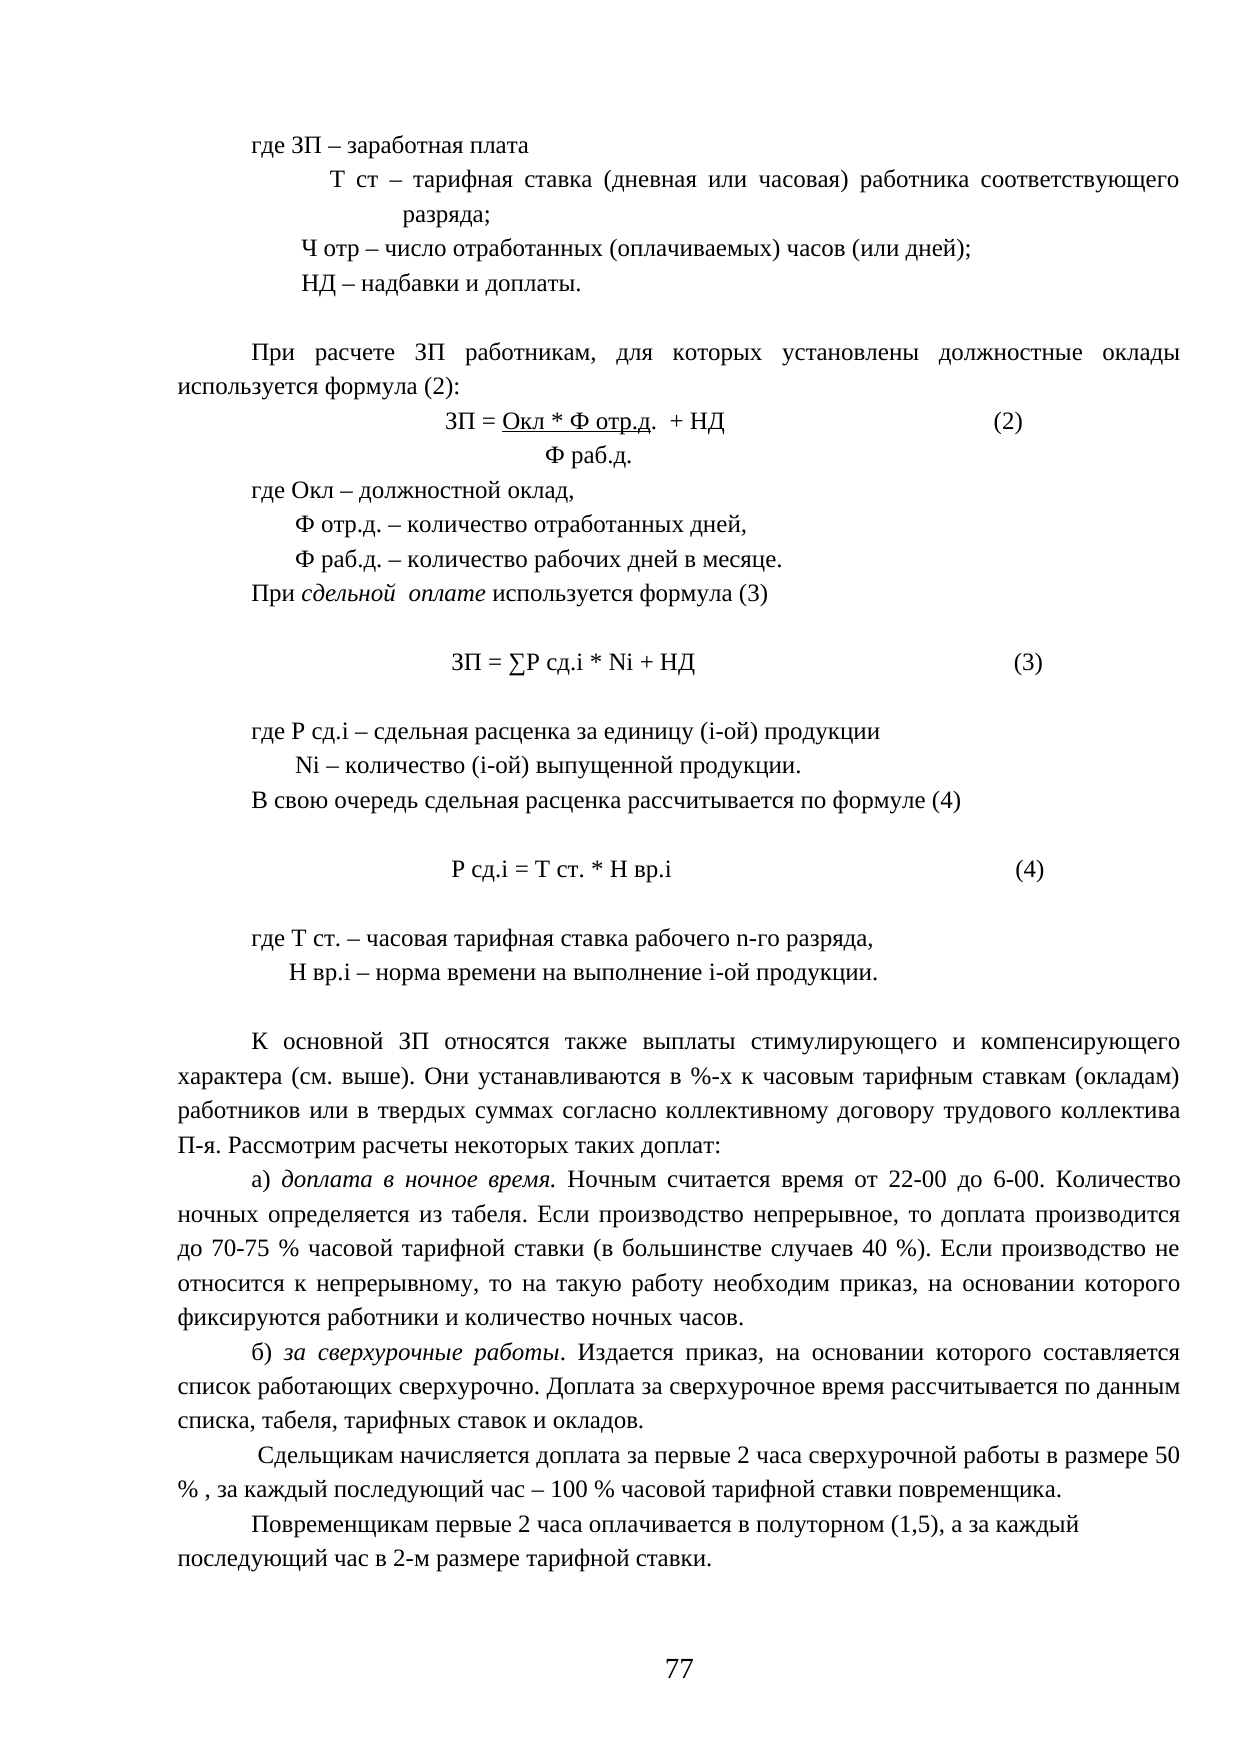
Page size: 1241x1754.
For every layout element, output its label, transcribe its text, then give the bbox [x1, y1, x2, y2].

text ЗП = Окл * Ф отр.д. + НД (2) [177, 406, 1181, 434]
text Ф отр.д. – количество отработанных дней, [177, 509, 1181, 538]
text ЗП = ∑Р сд.i * Ni + НД (3) [177, 647, 1181, 676]
text где ЗП – заработная плата [177, 130, 1181, 159]
text Ф раб.д. – количество рабочих дней в месяце. [177, 544, 1181, 572]
text Ni – количество (i-ой) выпущенной продукции. [177, 751, 1181, 779]
text К основной ЗП относятся также выплаты стимулирующего и компенсирующего характера (см. выше). Они устанавливаются в %-х к часовым тарифным ставкам (окладам) работников или в твердых суммах согласно коллективному договору трудового коллектива П-я. Рассмотрим расчеты некоторых таких доплат: [177, 1026, 1181, 1158]
text Н вр.i – норма времени на выполнение i-ой продукции. [177, 957, 1181, 986]
text где Р сд.i – сдельная расценка за единицу (i-ой) продукции [177, 716, 1181, 745]
text где Т ст. – часовая тарифная ставка рабочего n-го разряда, [177, 923, 1181, 952]
text Сдельщикам начисляется доплата за первые 2 часа сверхурочной работы в размере 50 % , за каждый последующий час – 100 % часовой тарифной ставки повременщика. [177, 1440, 1181, 1503]
text НД – надбавки и доплаты. [251, 268, 1181, 297]
text Ф раб.д. [177, 440, 1181, 469]
text а) доплата в ночное время. Ночным считается время от 22-00 до 6-00. Количество ночных определяется из табеля. Если производство непрерывное, то доплата производится до 70-75 % часовой тарифной ставки (в большинстве случаев 40 %). Если производство не относится к непрерывному, то на такую работу необходим приказ, на основании которого фиксируются работники и количество ночных часов. [177, 1164, 1181, 1331]
text б) за сверхурочные работы. Издается приказ, на основании которого составляется список работающих сверхурочно. Доплата за сверхурочное время рассчитывается по данным списка, табеля, тарифных ставок и окладов. [177, 1337, 1181, 1434]
text Р сд.i = Т ст. * Н вр.i (4) [177, 854, 1181, 883]
text В свою очередь сдельная расценка рассчитывается по формуле (4) [177, 785, 1181, 814]
text При сдельной оплате используется формула (3) [177, 578, 1181, 607]
text Т ст – тарифная ставка (дневная или часовая) работника соответствующего разряда; [251, 164, 1181, 228]
text где Окл – должностной оклад, [177, 475, 1181, 503]
text Ч отр – число отработанных (оплачиваемых) часов (или дней); [251, 233, 1181, 262]
text Повременщикам первые 2 часа оплачивается в полуторном (1,5), а за каждый последующий час в 2-м размере тарифной ставки. [177, 1509, 1181, 1572]
text При расчете ЗП работникам, для которых установлены должностные оклады используется формула (2): [177, 337, 1181, 400]
